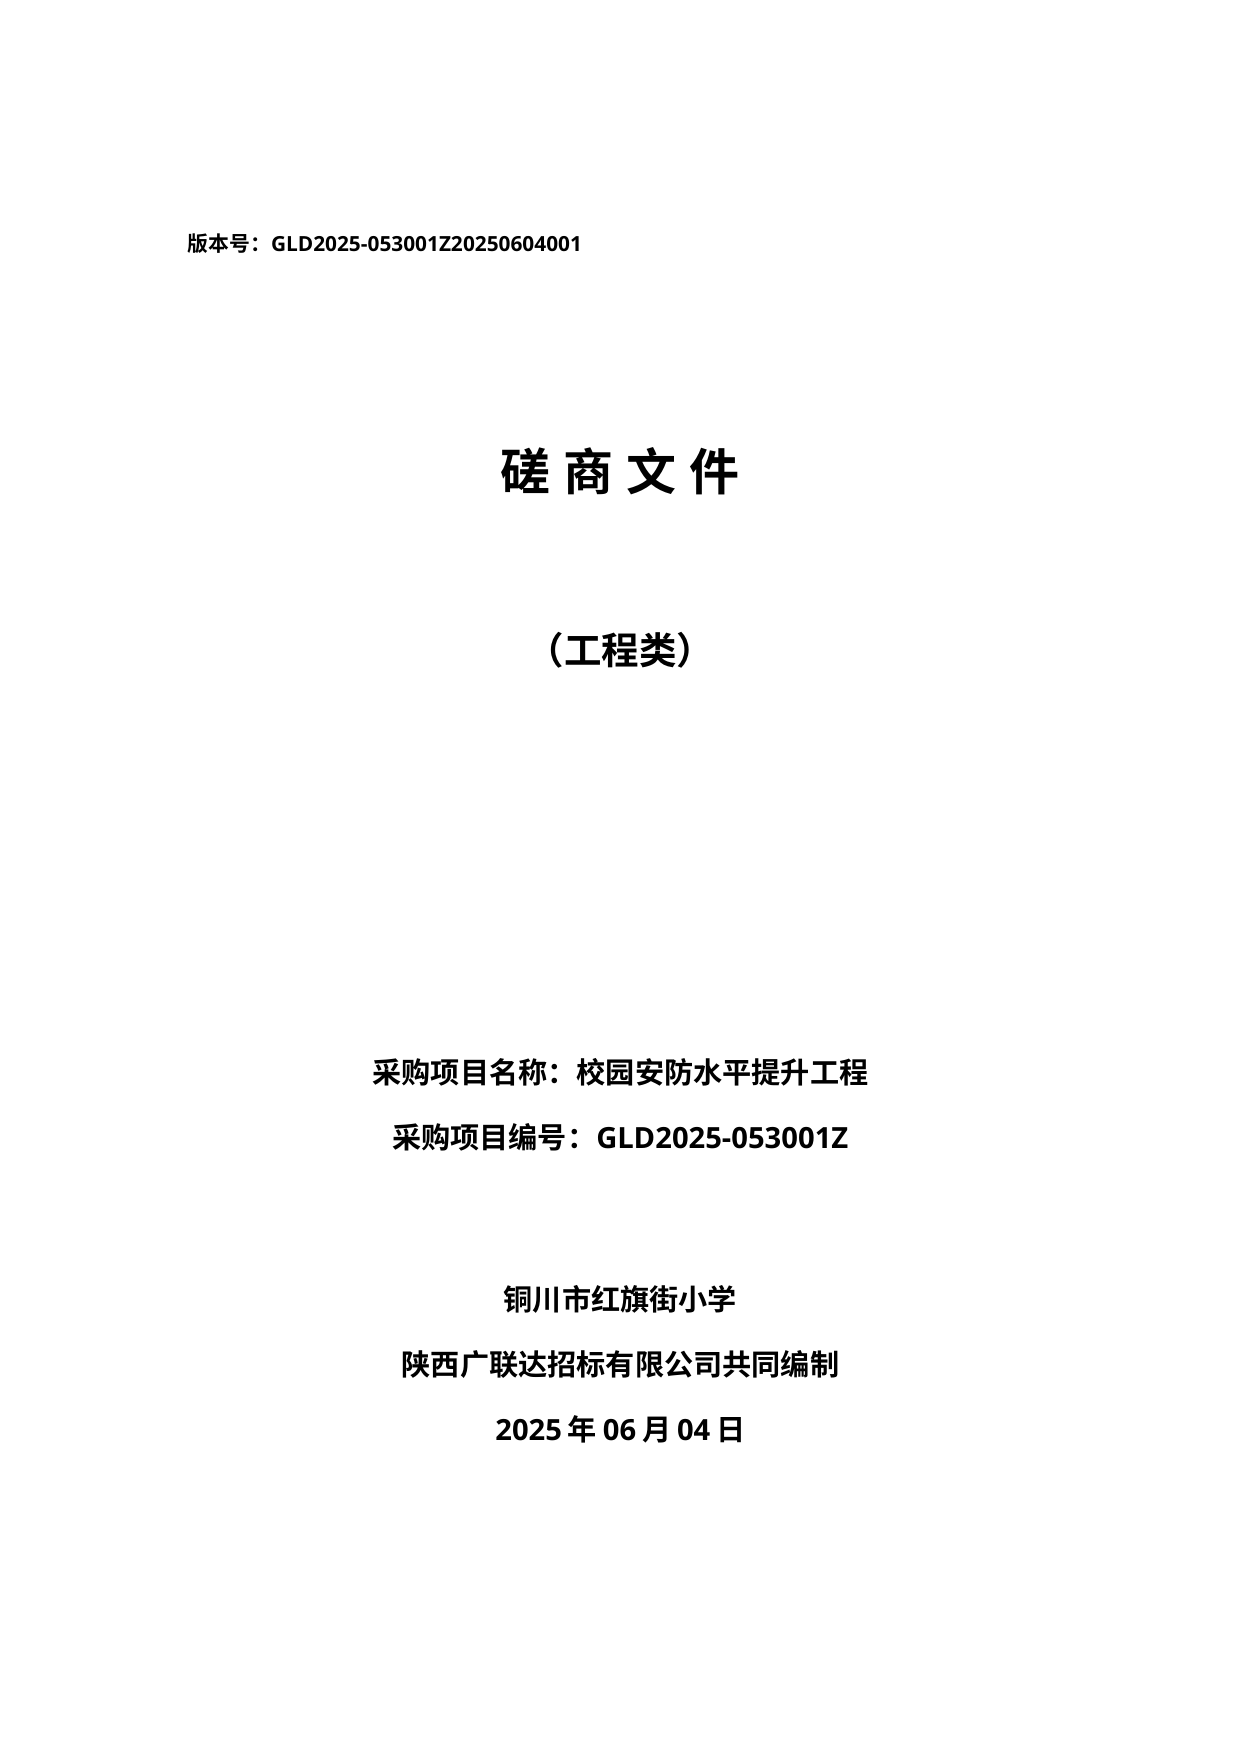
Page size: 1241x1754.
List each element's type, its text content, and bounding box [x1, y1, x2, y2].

text 采购项目编号：GLD2025-053001Z [187, 1104, 1053, 1267]
text 铜川市红旗街小学 [187, 1267, 1053, 1332]
text 2025年06月04日 [187, 1397, 1053, 1462]
text （工程类） [187, 617, 1053, 1039]
text 采购项目名称：校园安防水平提升工程 [187, 1039, 1053, 1104]
text 陕西广联达招标有限公司共同编制 [187, 1332, 1053, 1397]
text 磋 商 文 件 [187, 422, 1053, 617]
text 版本号：GLD2025-053001Z20250604001 [187, 227, 1053, 422]
